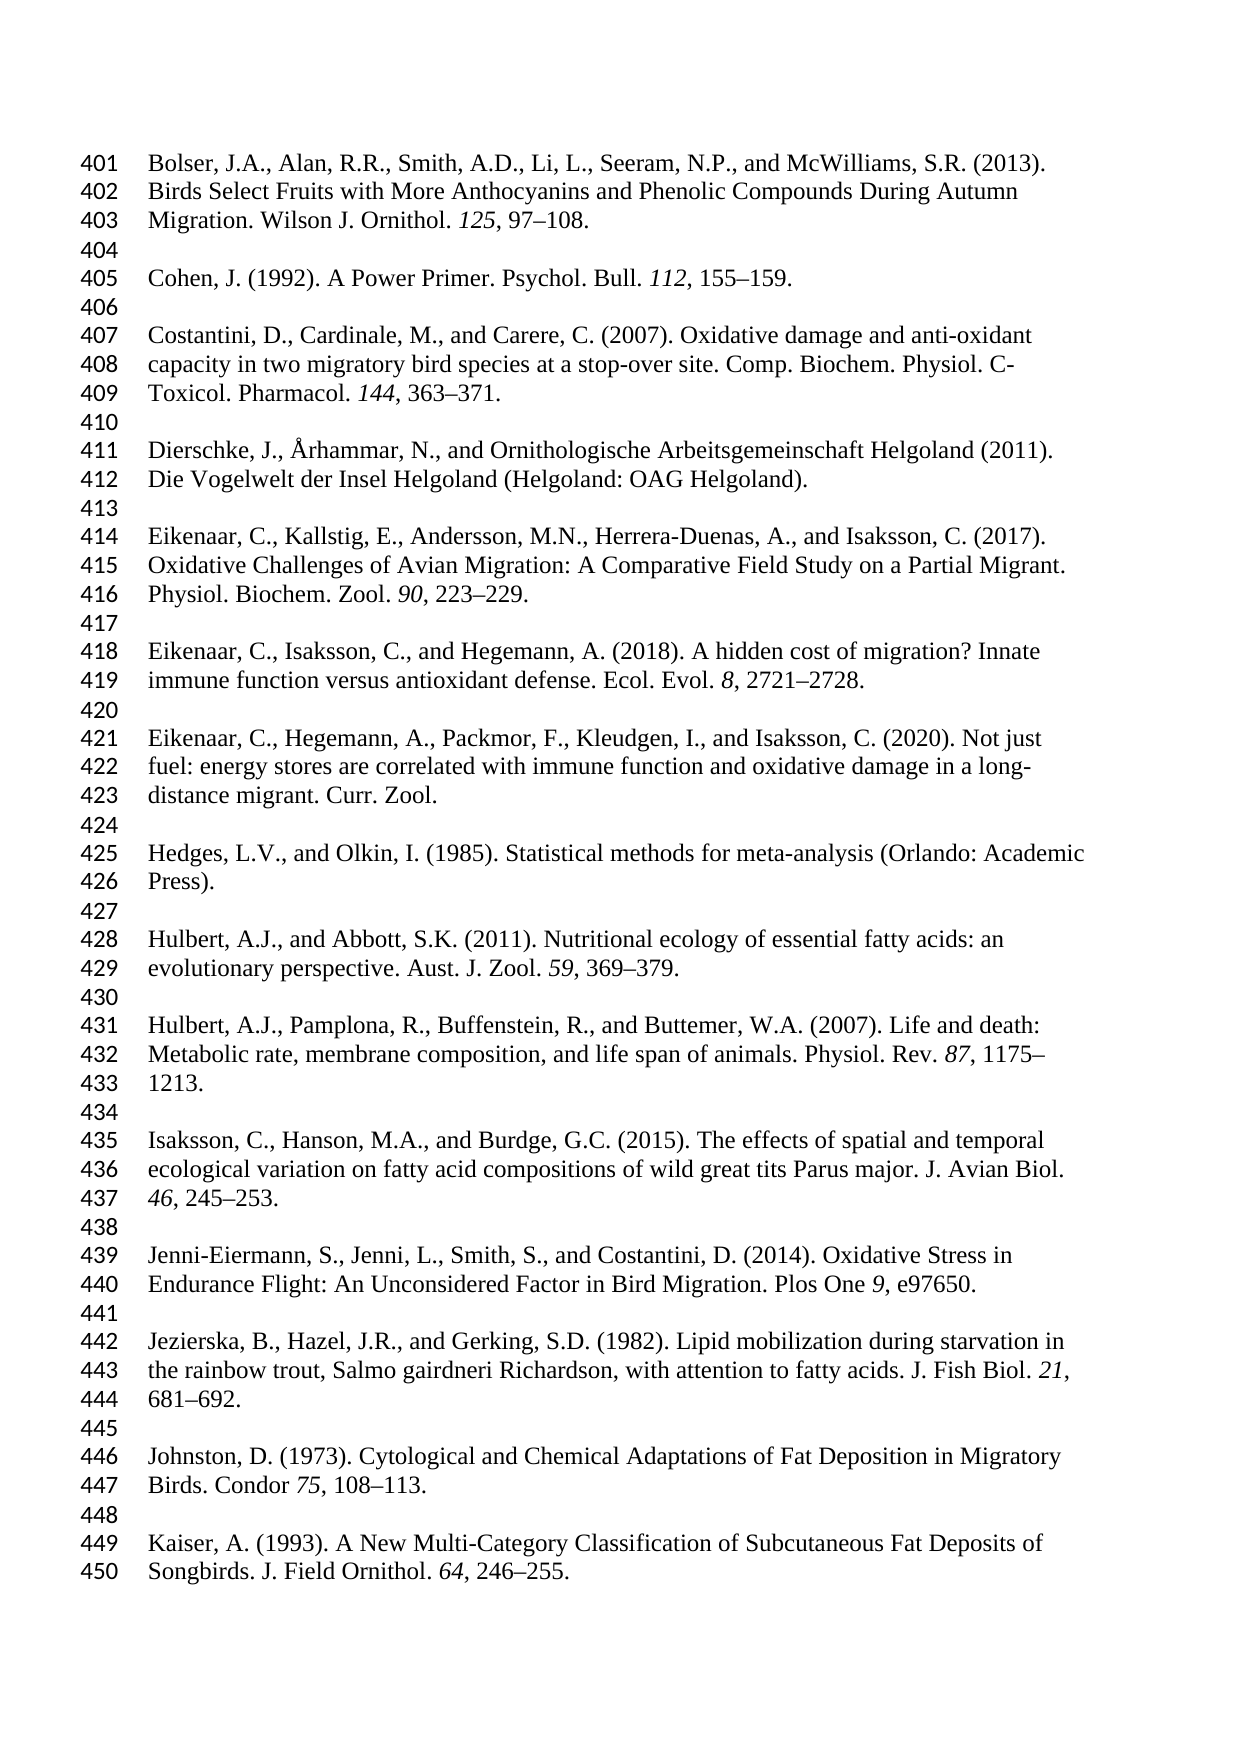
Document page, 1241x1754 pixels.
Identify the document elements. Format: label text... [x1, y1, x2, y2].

text Johnston, D. (1973). Cytological and Chemical Adaptations of Fat Deposition in Migratory Birds. Condor 75, 108–113. [148, 1441, 1093, 1499]
text Hulbert, A.J., Pamplona, R., Buffenstein, R., and Buttemer, W.A. (2007). Life and death: Metabolic rate, membrane composition, and life span of animals. Physiol. Rev. 87, 1175–1213. [148, 1010, 1093, 1096]
text Isaksson, C., Hanson, M.A., and Burdge, G.C. (2015). The effects of spatial and temporal ecological variation on fatty acid compositions of wild great tits Parus major. J. Avian Biol. 46, 245–253. [148, 1125, 1093, 1211]
text Jenni-Eiermann, S., Jenni, L., Smith, S., and Costantini, D. (2014). Oxidative Stress in Endurance Flight: An Unconsidered Factor in Bird Migration. Plos One 9, e97650. [148, 1240, 1093, 1298]
text Dierschke, J., Århammar, N., and Ornithologische Arbeitsgemeinschaft Helgoland (2011). Die Vogelwelt der Insel Helgoland (Helgoland: OAG Helgoland). [148, 435, 1093, 493]
text Kaiser, A. (1993). A New Multi-Category Classification of Subcutaneous Fat Deposits of Songbirds. J. Field Ornithol. 64, 246–255. [148, 1528, 1093, 1585]
text Cohen, J. (1992). A Power Primer. Psychol. Bull. 112, 155–159. [148, 263, 1093, 291]
text Bolser, J.A., Alan, R.R., Smith, A.D., Li, L., Seeram, N.P., and McWilliams, S.R. (2013). Birds Select Fruits with More Anthocyanins and Phenolic Compounds During Autumn Migration. Wilson J. Ornithol. 125, 97–108. [148, 148, 1093, 234]
text Hedges, L.V., and Olkin, I. (1985). Statistical methods for meta-analysis (Orlando: Academic Press). [148, 838, 1093, 895]
text Eikenaar, C., Isaksson, C., and Hegemann, A. (2018). A hidden cost of migration? Innate immune function versus antioxidant defense. Ecol. Evol. 8, 2721–2728. [148, 636, 1093, 694]
text Eikenaar, C., Hegemann, A., Packmor, F., Kleudgen, I., and Isaksson, C. (2020). Not just fuel: energy stores are correlated with immune function and oxidative damage in a long-distance migrant. Curr. Zool. [148, 723, 1093, 809]
text Jezierska, B., Hazel, J.R., and Gerking, S.D. (1982). Lipid mobilization during starvation in the rainbow trout, Salmo gairdneri Richardson, with attention to fatty acids. J. Fish Biol. 21, 681–692. [148, 1326, 1093, 1413]
text Hulbert, A.J., and Abbott, S.K. (2011). Nutritional ecology of essential fatty acids: an evolutionary perspective. Aust. J. Zool. 59, 369–379. [148, 924, 1093, 981]
text Eikenaar, C., Kallstig, E., Andersson, M.N., Herrera-Duenas, A., and Isaksson, C. (2017). Oxidative Challenges of Avian Migration: A Comparative Field Study on a Partial Migrant. Physiol. Biochem. Zool. 90, 223–229. [148, 521, 1093, 608]
text Costantini, D., Cardinale, M., and Carere, C. (2007). Oxidative damage and anti-oxidant capacity in two migratory bird species at a stop-over site. Comp. Biochem. Physiol. C-Toxicol. Pharmacol. 144, 363–371. [148, 320, 1093, 406]
